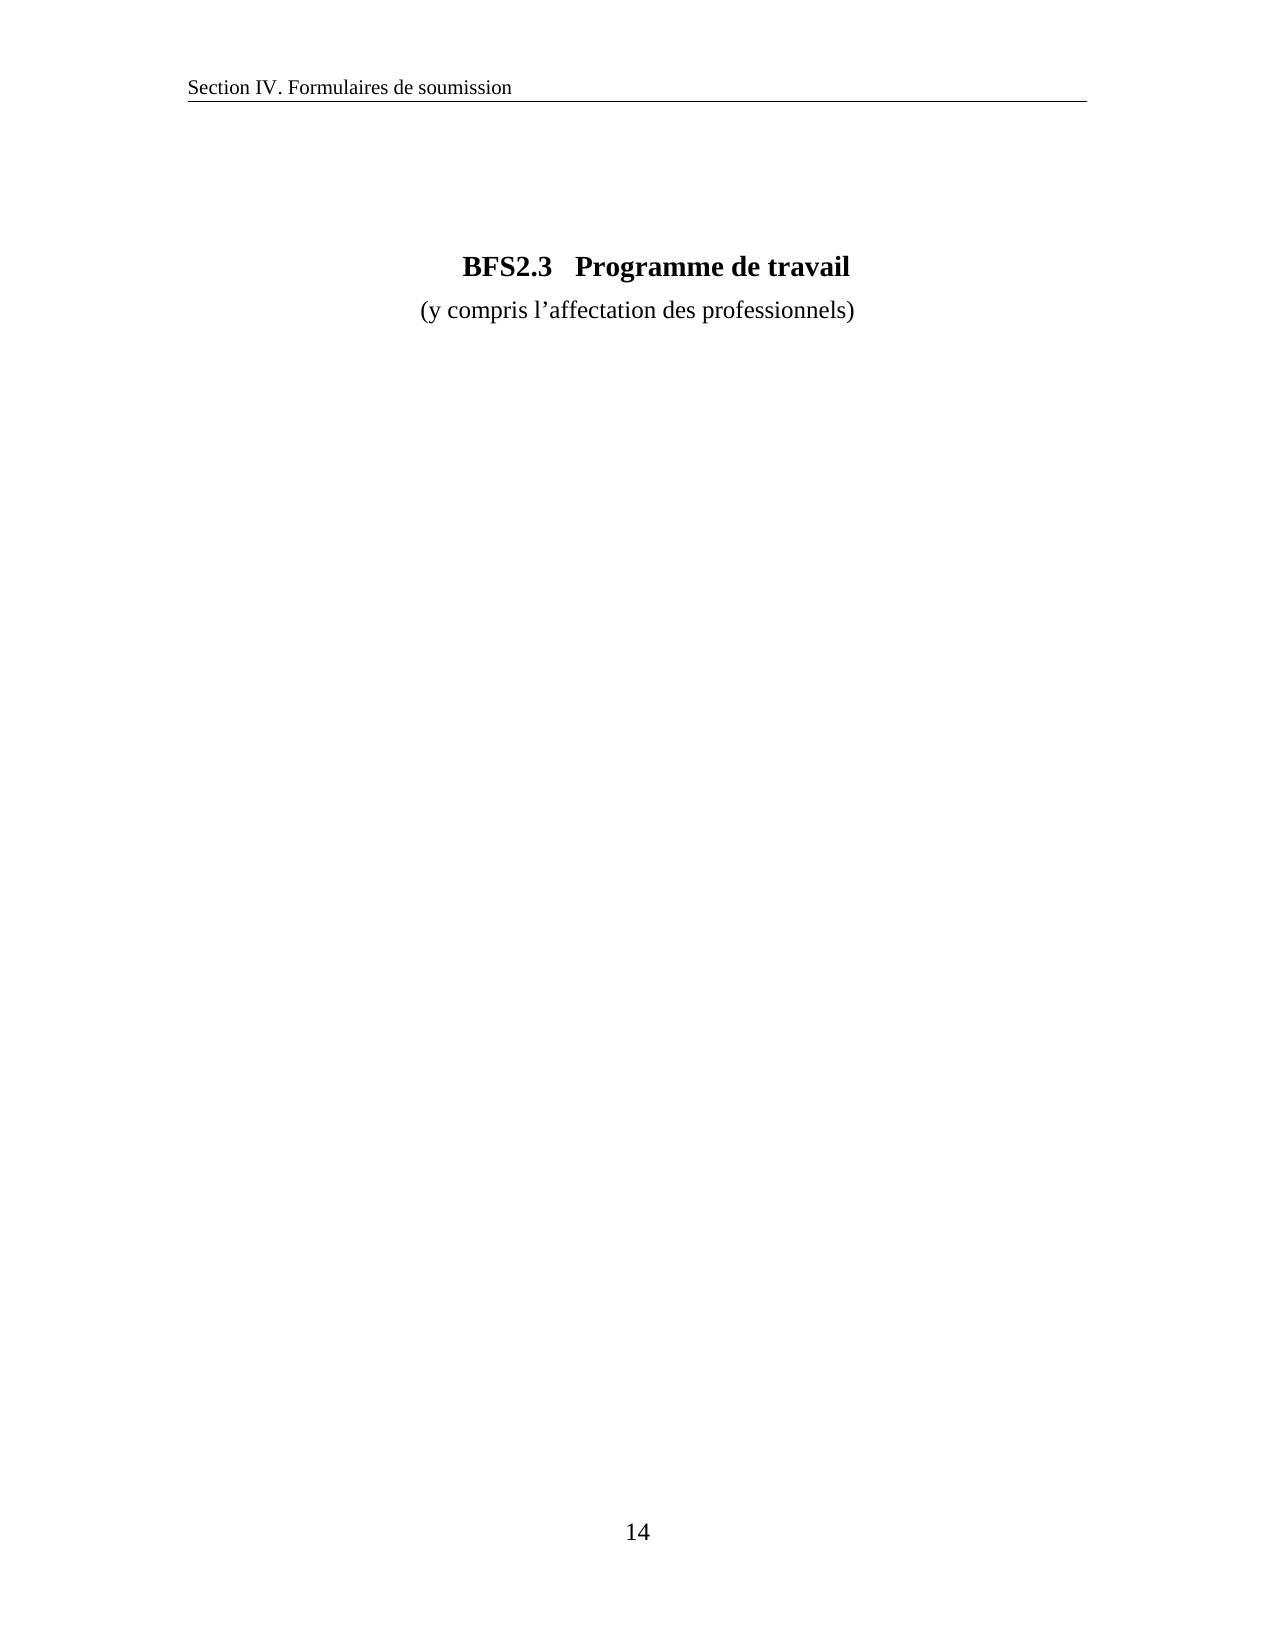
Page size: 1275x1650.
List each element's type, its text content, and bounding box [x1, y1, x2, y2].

subtitle BFS2.3 Programme de travail [225, 249, 1087, 282]
text (y compris l’affectation des professionnels) [187, 295, 1087, 323]
